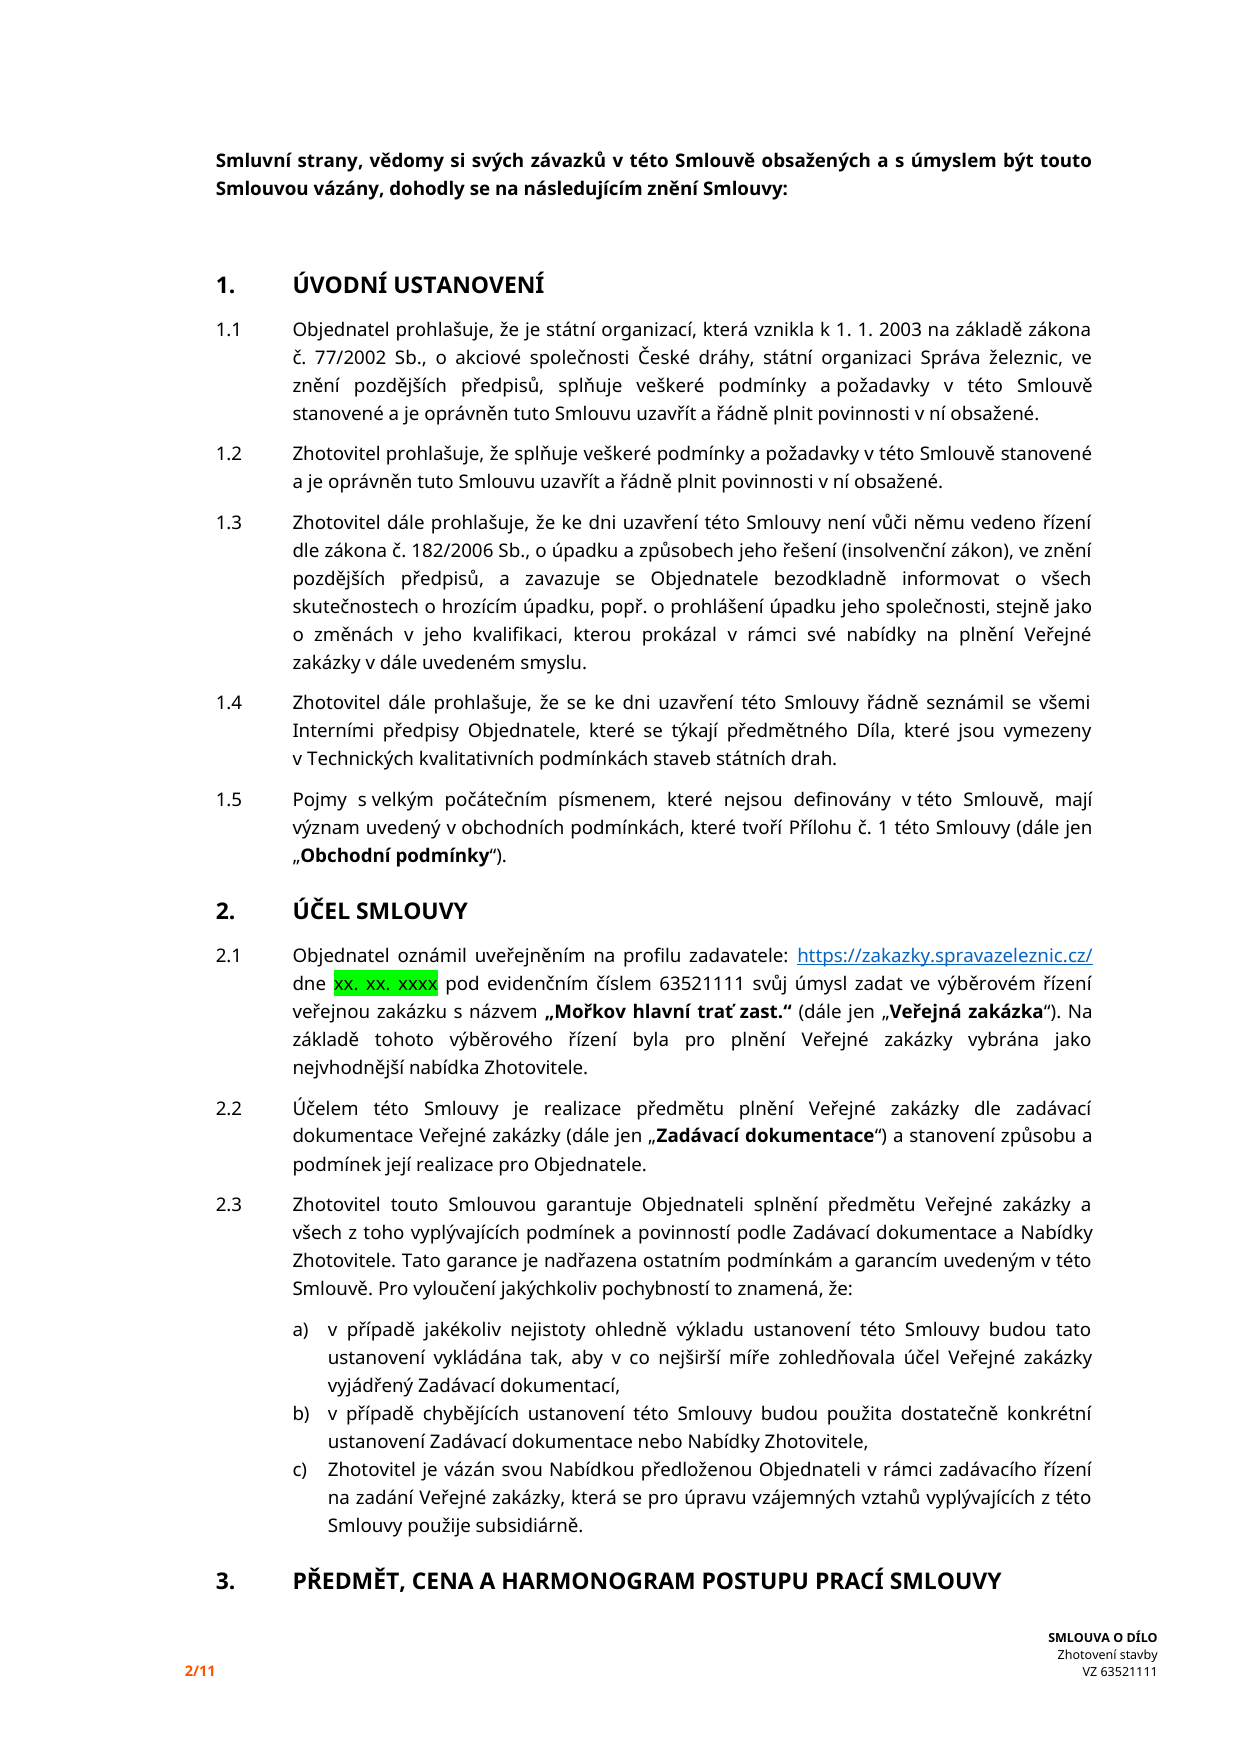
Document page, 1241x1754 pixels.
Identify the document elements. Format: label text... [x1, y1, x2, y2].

text v případě jakékoliv nejistoty ohledně výkladu ustanovení této Smlouvy budou tato ustanovení vykládána tak, aby v co nejširší míře zohledňovala účel Veřejné zakázky vyjádřený Zadávací dokumentací, [292, 1316, 1093, 1397]
text Pojmy s velkým počátečním písmenem, které nejsou definovány v této Smlouvě, mají význam uvedený v obchodních podmínkách, které tvoří Přílohu č. 1 této Smlouvy (dále jen „Obchodní podmínky“). [216, 786, 1093, 868]
text v případě chybějících ustanovení této Smlouvy budou použita dostatečně konkrétní ustanovení Zadávací dokumentace nebo Nabídky Zhotovitele, [292, 1400, 1093, 1453]
text PŘEDMĚT, CENA A HARMONOGRAM POSTUPU PRACÍ SMLOUVY [216, 1565, 1093, 1596]
text Objednatel prohlašuje, že je státní organizací, která vznikla k 1. 1. 2003 na základě zákona č. 77/2002 Sb., o akciové společnosti České dráhy, státní organizaci Správa železnic, ve znění pozdějších předpisů, splňuje veškeré podmínky a požadavky v této Smlouvě stanovené a je oprávněn tuto Smlouvu uzavřít a řádně plnit povinnosti v ní obsažené. [216, 316, 1093, 426]
text Zhotovitel je vázán svou Nabídkou předloženou Objednateli v rámci zadávacího řízení na zadání Veřejné zakázky, která se pro úpravu vzájemných vztahů vyplývajících z této Smlouvy použije subsidiárně. [292, 1456, 1093, 1538]
text Objednatel oznámil uveřejněním na profilu zadavatele: https://zakazky.spravazeleznic.cz/ dne xx. xx. xxxx pod evidenčním číslem 63521111 svůj úmysl zadat ve výběrovém řízení veřejnou zakázku s názvem „Mořkov hlavní trať zast.“ (dále jen „Veřejná zakázka“). Na základě tohoto výběrového řízení byla pro plnění Veřejné zakázky vybrána jako nejvhodnější nabídka Zhotovitele. [216, 942, 1093, 1080]
text ÚČEL SMLOUVY [216, 895, 1093, 927]
text ÚVODNÍ USTANOVENÍ [216, 269, 1093, 300]
text Zhotovitel prohlašuje, že splňuje veškeré podmínky a požadavky v této Smlouvě stanovené a je oprávněn tuto Smlouvu uzavřít a řádně plnit povinnosti v ní obsažené. [216, 441, 1093, 494]
text Zhotovitel dále prohlašuje, že ke dni uzavření této Smlouvy není vůči němu vedeno řízení dle zákona č. 182/2006 Sb., o úpadku a způsobech jeho řešení (insolvenční zákon), ve znění pozdějších předpisů, a zavazuje se Objednatele bezodkladně informovat o všech skutečnostech o hrozícím úpadku, popř. o prohlášení úpadku jeho společnosti, stejně jako o změnách v jeho kvalifikaci, kterou prokázal v rámci své nabídky na plnění Veřejné zakázky v dále uvedeném smyslu. [216, 509, 1093, 675]
text Zhotovitel dále prohlašuje, že se ke dni uzavření této Smlouvy řádně seznámil se všemi Interními předpisy Objednatele, které se týkají předmětného Díla, které jsou vymezeny v Technických kvalitativních podmínkách staveb státních drah. [216, 690, 1093, 771]
text Účelem této Smlouvy je realizace předmětu plnění Veřejné zakázky dle zadávací dokumentace Veřejné zakázky (dále jen „Zadávací dokumentace“) a stanovení způsobu a podmínek její realizace pro Objednatele. [216, 1095, 1093, 1176]
text Smluvní strany, vědomy si svých závazků v této Smlouvě obsažených a s úmyslem být touto Smlouvou vázány, dohodly se na následujícím znění Smlouvy: [216, 147, 1093, 201]
text Zhotovitel touto Smlouvou garantuje Objednateli splnění předmětu Veřejné zakázky a všech z toho vyplývajících podmínek a povinností podle Zadávací dokumentace a Nabídky Zhotovitele. Tato garance je nadřazena ostatním podmínkám a garancím uvedeným v této Smlouvě. Pro vyloučení jakýchkoliv pochybností to znamená, že: [216, 1191, 1093, 1301]
